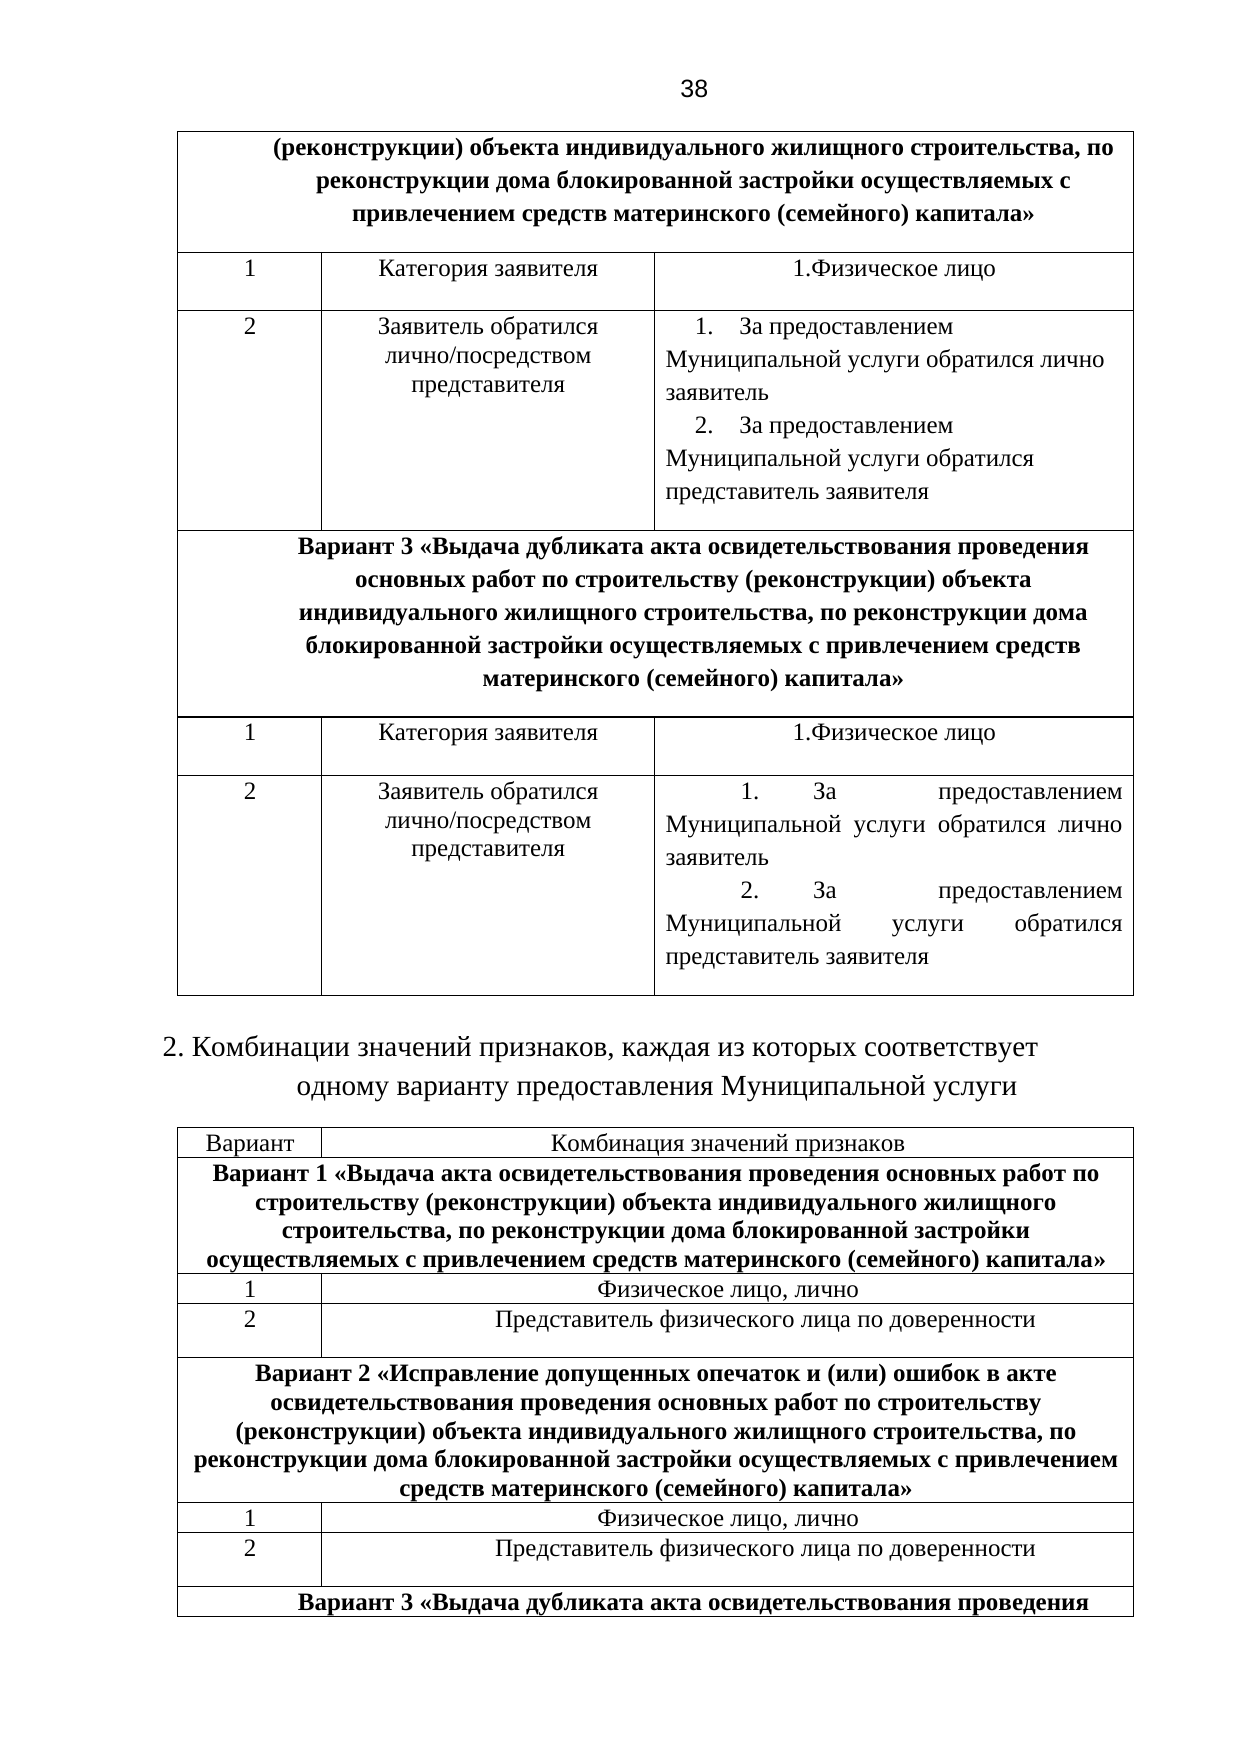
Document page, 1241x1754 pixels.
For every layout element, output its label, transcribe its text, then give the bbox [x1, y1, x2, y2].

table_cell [178, 1587, 1133, 1616]
table_cell Представитель физического лица по доверенности [322, 1304, 1133, 1357]
table_cell 1 [178, 1503, 321, 1532]
table_cell За предоставлением Муниципальной услуги обратился лично заявитель За предоставлением Муниципальной услуги обратился представитель заявителя [655, 311, 1133, 530]
list одному варианту предоставления Муниципальной услуги [162, 1068, 1152, 1101]
table_cell За предоставлением Муниципальной услуги обратился лично заявитель За предоставлением Муниципальной услуги обратился представитель заявителя [655, 776, 1133, 994]
table_cell Физическое лицо, лично [322, 1274, 1133, 1303]
table_cell Категория заявителя [322, 718, 654, 775]
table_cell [178, 132, 1133, 252]
table_cell Вариант 1 «Выдача акта освидетельствования проведения основных работ по строительству (реконструкции) объекта индивидуального жилищного строительства, по реконструкции дома блокированной застройки осуществляемых с привлечением средств материнского (семейного) капитала» [178, 1158, 1133, 1273]
table_cell 1 [178, 718, 321, 775]
list 2. Комбинации значений признаков, каждая из которых соответствует [162, 1029, 1152, 1063]
table_cell 1 [178, 1274, 321, 1303]
table_cell 2 [178, 311, 321, 530]
table_cell Физическое лицо, лично [322, 1503, 1133, 1532]
table_cell 1.Физическое лицо [655, 253, 1133, 310]
table_cell Представитель физического лица по доверенности [322, 1533, 1133, 1586]
table_cell 2 [178, 776, 321, 994]
table_cell Категория заявителя [322, 253, 654, 310]
table_header Комбинация значений признаков [322, 1128, 1133, 1157]
table_cell 1 [178, 253, 321, 310]
table_cell 1.Физическое лицо [655, 718, 1133, 775]
table_header Вариант [178, 1128, 321, 1157]
table_cell Заявитель обратился лично/посредством представителя [322, 311, 654, 530]
table_cell Заявитель обратился лично/посредством представителя [322, 776, 654, 994]
table_cell Вариант 3 «Выдача дубликата акта освидетельствования проведения основных работ по строительству (реконструкции) объекта индивидуального жилищного строительства, по реконструкции дома блокированной застройки осуществляемых с привлечением средств материнского (семейного) капитала» [178, 531, 1133, 716]
table_cell 2 [178, 1304, 321, 1357]
table_cell 2 [178, 1533, 321, 1586]
